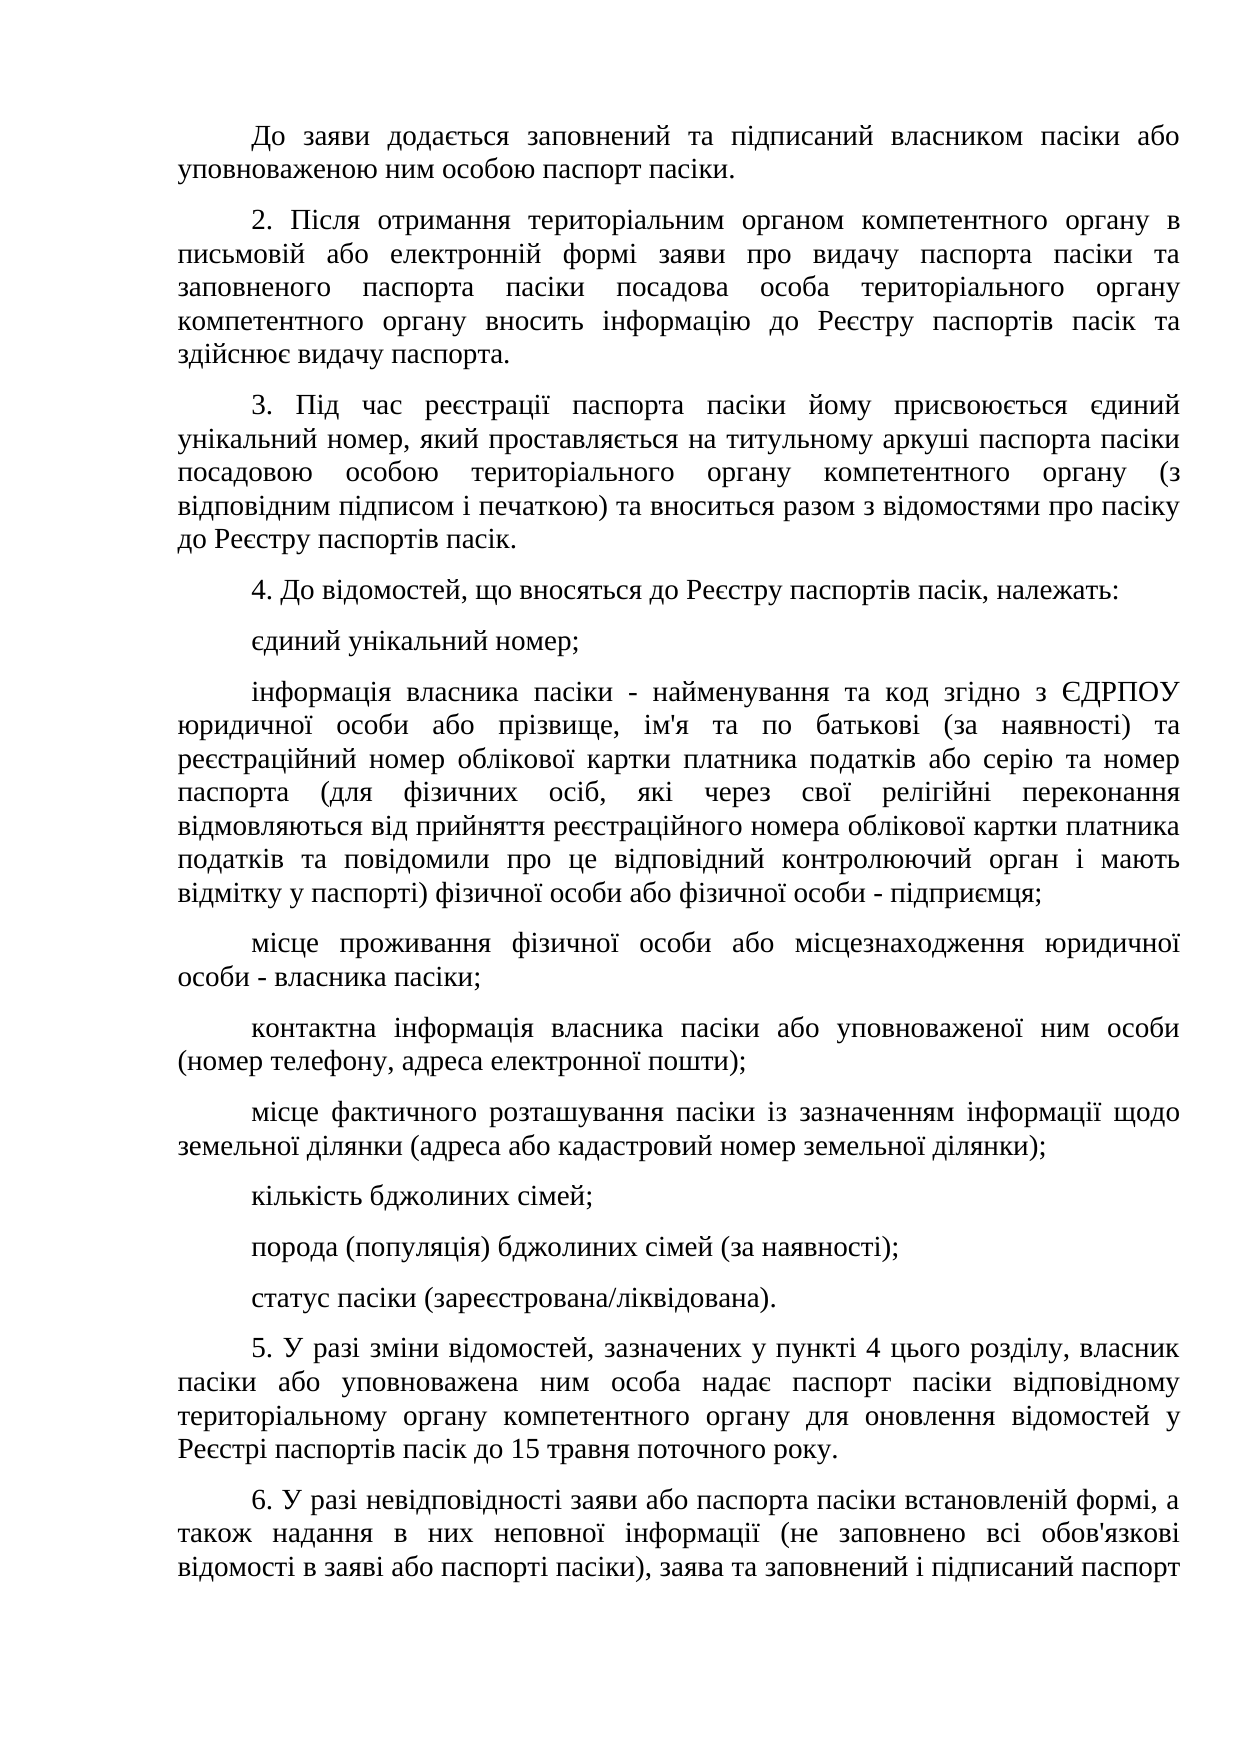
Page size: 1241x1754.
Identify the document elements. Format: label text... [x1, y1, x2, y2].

text 2. Після отримання територіальним органом компетентного органу в письмовій або електронній формі заяви про видачу паспорта пасіки та заповненого паспорта пасіки посадова особа територіального органу компетентного органу вносить інформацію до Реєстру паспортів пасік та здійснює видачу паспорта. [177, 202, 1181, 370]
text статус пасіки (зареєстрована/ліквідована). [177, 1280, 1181, 1313]
text місце фактичного розташування пасіки із зазначенням інформації щодо земельної ділянки (адреса або кадастровий номер земельної ділянки); [177, 1094, 1181, 1161]
text порода (популяція) бджолиних сімей (за наявності); [177, 1229, 1181, 1263]
text 3. Під час реєстрації паспорта пасіки йому присвоюється єдиний унікальний номер, який проставляється на титульному аркуші паспорта пасіки посадовою особою територіального органу компетентного органу (з відповідним підписом і печаткою) та вноситься разом з відомостями про пасіку до Реєстру паспортів пасік. [177, 387, 1181, 555]
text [177, 1482, 1181, 1583]
text місце проживання фізичної особи або місцезнаходження юридичної особи - власника пасіки; [177, 926, 1181, 993]
text 4. До відомостей, що вносяться до Реєстру паспортів пасік, належать: [177, 572, 1181, 606]
text кількість бджолиних сімей; [177, 1178, 1181, 1212]
text До заяви додається заповнений та підписаний власником пасіки або уповноваженою ним особою паспорт пасіки. [177, 118, 1181, 185]
text інформація власника пасіки - найменування та код згідно з ЄДРПОУ юридичної особи або прізвище, ім'я та по батькові (за наявності) та реєстраційний номер облікової картки платника податків або серію та номер паспорта (для фізичних осіб, які через свої релігійні переконання відмовляються від прийняття реєстраційного номера облікової картки платника податків та повідомили про це відповідний контролюючий орган і мають відмітку у паспорті) фізичної особи або фізичної особи - підприємця; [177, 674, 1181, 908]
text єдиний унікальний номер; [177, 623, 1181, 656]
text 5. У разі зміни відомостей, зазначених у пункті 4 цього розділу, власник пасіки або уповноважена ним особа надає паспорт пасіки відповідному територіальному органу компетентного органу для оновлення відомостей у Реєстрі паспортів пасік до 15 травня поточного року. [177, 1331, 1181, 1465]
text контактна інформація власника пасіки або уповноваженої ним особи (номер телефону, адреса електронної пошти); [177, 1010, 1181, 1077]
